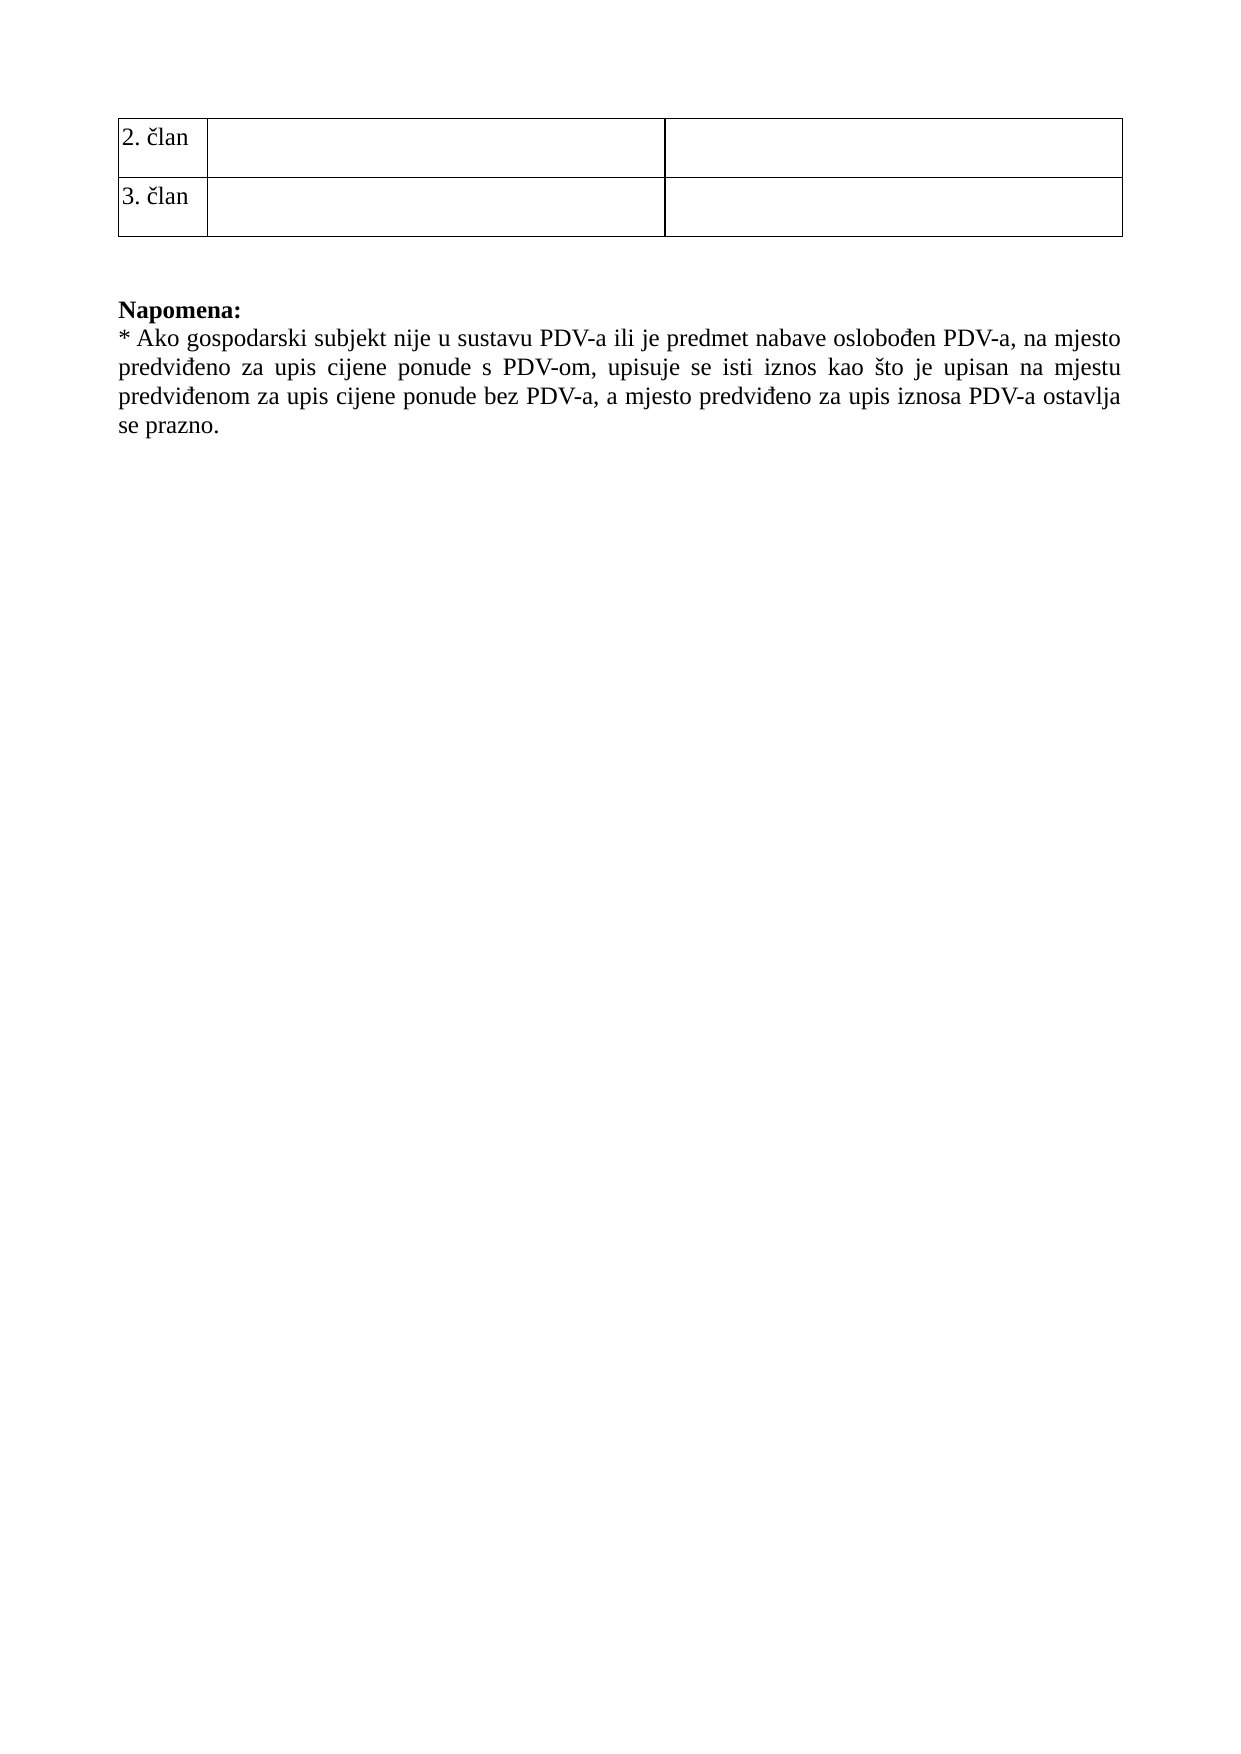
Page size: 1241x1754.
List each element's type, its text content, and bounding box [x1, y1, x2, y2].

table_cell [208, 178, 664, 236]
table_cell 3. član [119, 178, 207, 236]
table_cell [208, 119, 664, 177]
text Napomena: [118, 295, 1122, 323]
table_cell [666, 119, 1122, 177]
table_cell 2. član [119, 119, 207, 177]
text * Ako gospodarski subjekt nije u sustavu PDV-a ili je predmet nabave oslobođen PDV-a, na mjesto predviđeno za upis cijene ponude s PDV-om, upisuje se isti iznos kao što je upisan na mjestu predviđenom za upis cijene ponude bez PDV-a, a mjesto predviđeno za upis iznosa PDV-a ostavlja se prazno. [118, 323, 1122, 438]
table_cell [666, 178, 1122, 236]
